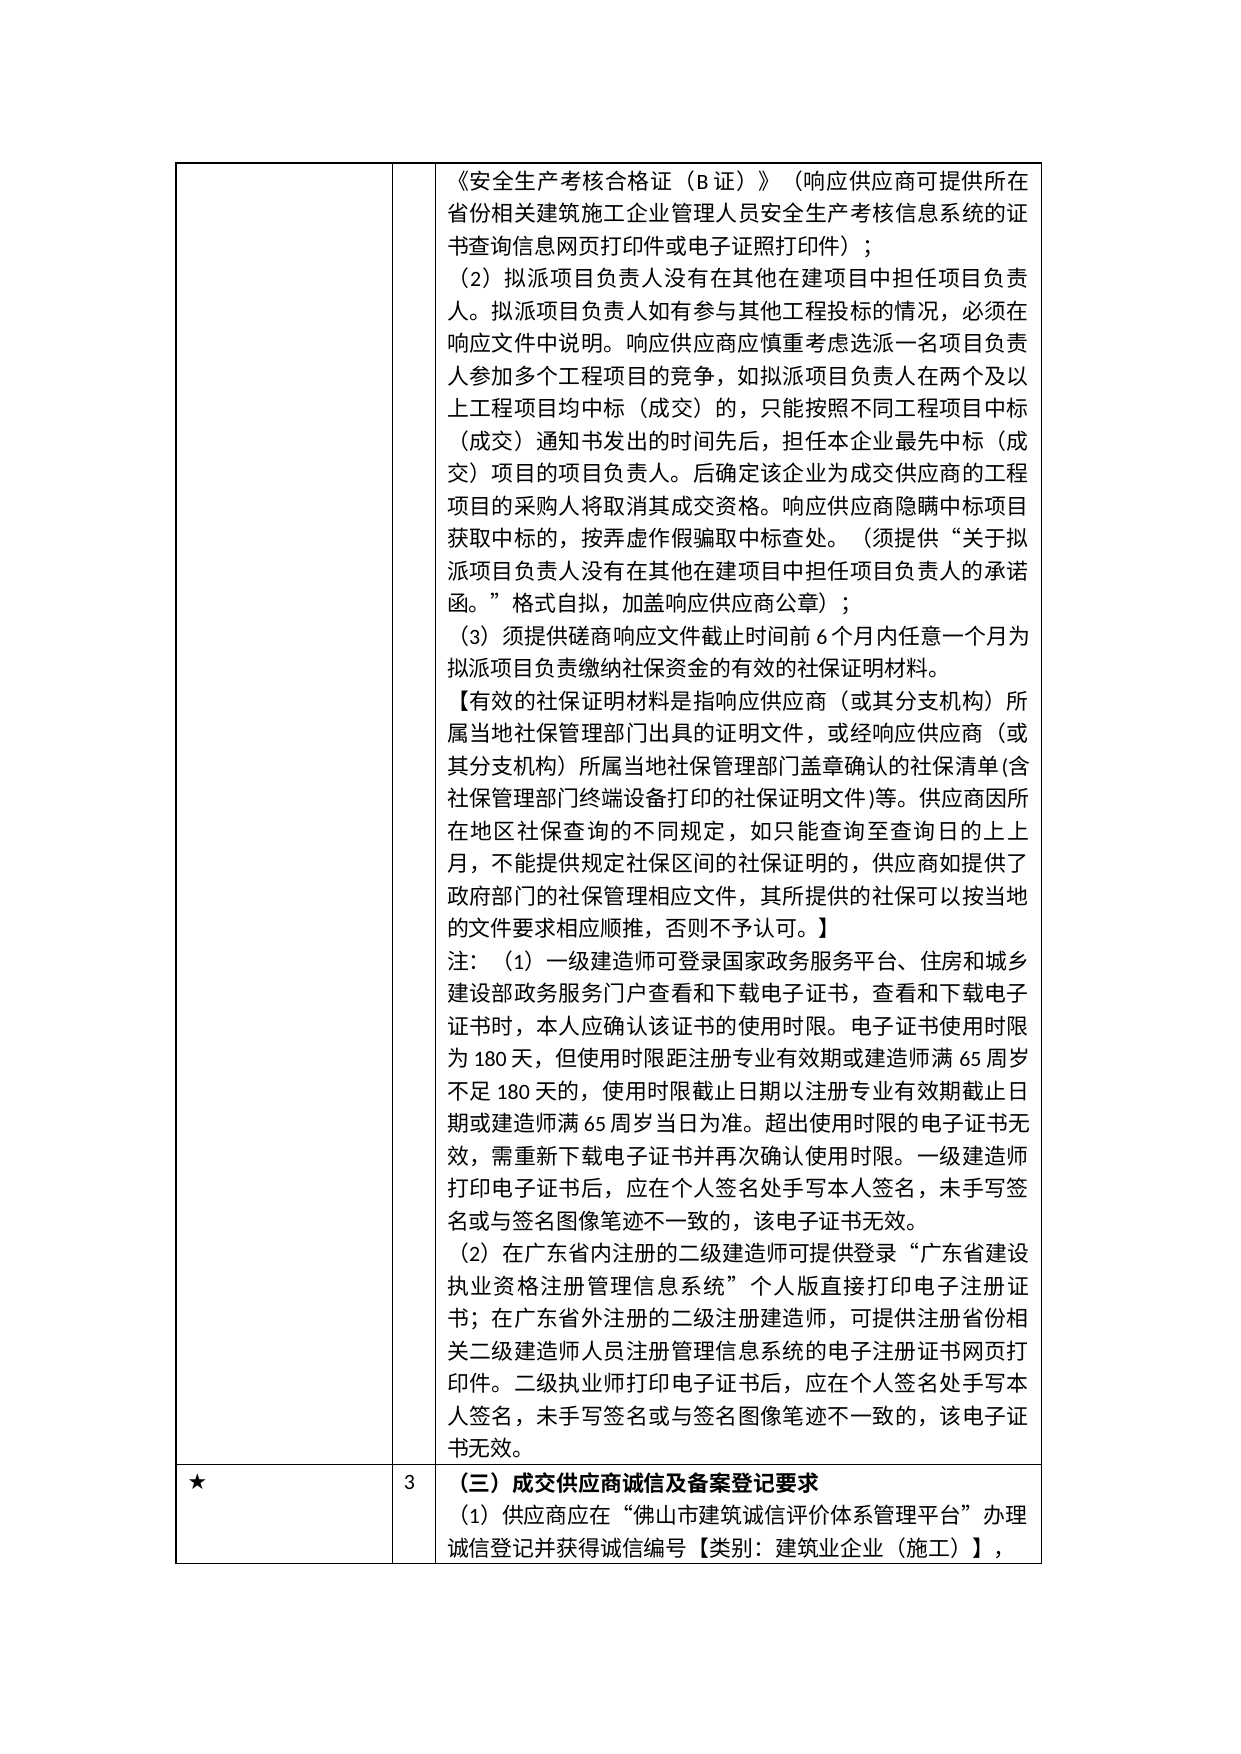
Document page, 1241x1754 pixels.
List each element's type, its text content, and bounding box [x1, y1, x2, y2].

table_cell 2 [393, 164, 435, 1463]
table_cell ★ [177, 1465, 392, 1563]
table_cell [436, 164, 1041, 1463]
table_cell ★ [177, 164, 392, 1463]
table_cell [436, 1465, 1041, 1563]
table_cell 3 [393, 1465, 435, 1563]
